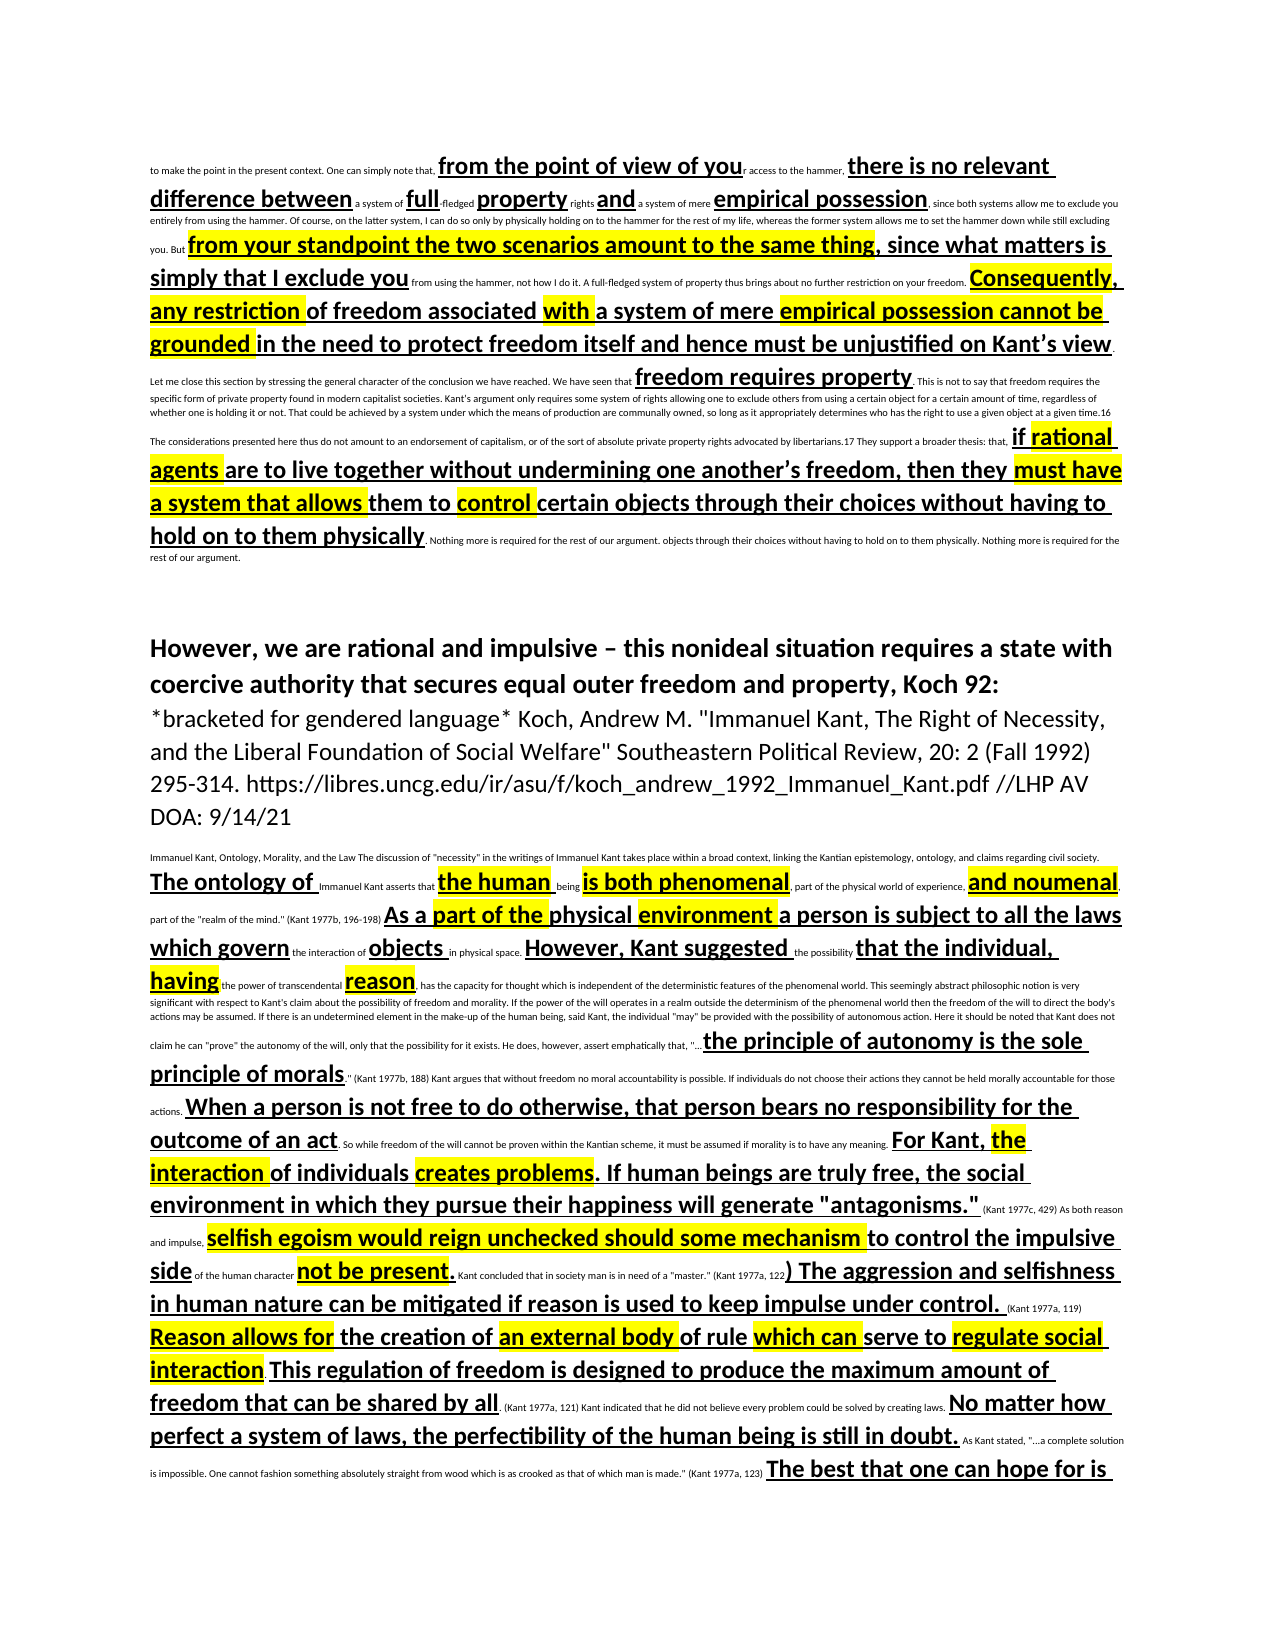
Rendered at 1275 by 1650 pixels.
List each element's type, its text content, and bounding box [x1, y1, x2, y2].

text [150, 150, 1125, 564]
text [150, 851, 1125, 1483]
subtitle However, we are rational and impulsive – this nonideal situation requires a state with coercive authority that secures equal outer freedom and property, Koch 92: [150, 631, 1125, 700]
text *bracketed for gendered language* Koch, Andrew M. "Immanuel Kant, The Right of Necessity, and the Liberal Foundation of Social Welfare" Southeastern Political Review, 20: 2 (Fall 1992) 295-314. https://libres.uncg.edu/ir/asu/f/koch_andrew_1992_Immanuel_Kant.pdf //LHP AV DOA: 9/14/21 [150, 703, 1125, 832]
